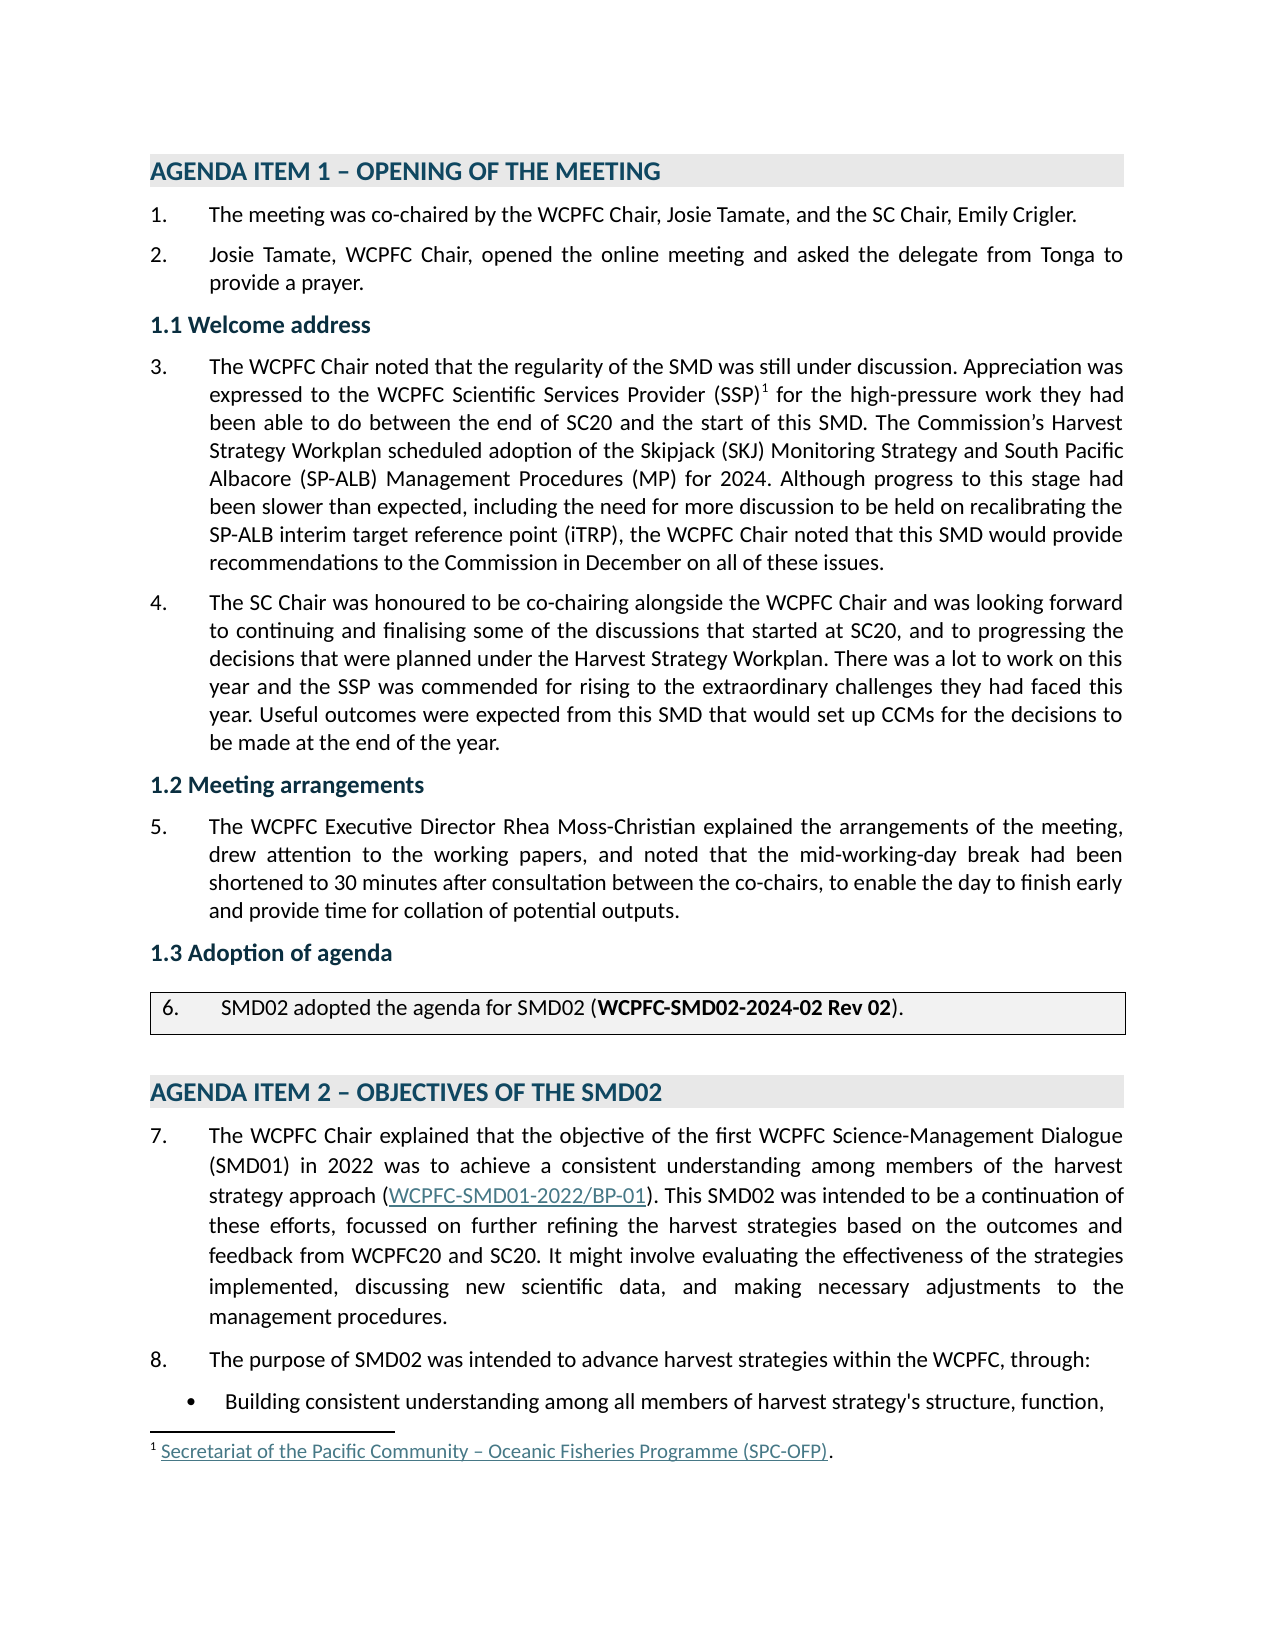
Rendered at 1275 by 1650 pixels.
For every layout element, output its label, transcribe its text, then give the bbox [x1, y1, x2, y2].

text Josie Tamate, WCPFC Chair, opened the online meeting and asked the delegate from Tonga to provide a prayer. [150, 240, 1125, 296]
text The WCPFC Chair explained that the objective of the first WCPFC Science-Management Dialogue (SMD01) in 2022 was to achieve a consistent understanding among members of the harvest strategy approach (WCPFC-SMD01-2022/BP-01). This SMD02 was intended to be a continuation of these efforts, focussed on further refining the harvest strategies based on the outcomes and feedback from WCPFC20 and SC20. It might involve evaluating the effectiveness of the strategies implemented, discussing new scientific data, and making necessary adjustments to the management procedures. [150, 1121, 1125, 1330]
subtitle 1.3 Adoption of agenda [150, 937, 1124, 967]
subtitle AGENDA ITEM 2 – OBJECTIVES OF THE SMD02 [150, 1075, 1124, 1108]
subtitle AGENDA ITEM 1 – OPENING OF THE MEETING [150, 154, 1124, 187]
text The WCPFC Chair noted that the regularity of the SMD was still under discussion. Appreciation was expressed to the WCPFC Scientific Services Provider (SSP) for the high-pressure work they had been able to do between the end of SC20 and the start of this SMD. The Commission’s Harvest Strategy Workplan scheduled adoption of the Skipjack (SKJ) Monitoring Strategy and South Pacific Albacore (SP-ALB) Management Procedures (MP) for 2024. Although progress to this stage had been slower than expected, including the need for more discussion to be held on recalibrating the SP-ALB interim target reference point (iTRP), the WCPFC Chair noted that this SMD would provide recommendations to the Commission in December on all of these issues. [150, 352, 1125, 576]
text The SC Chair was honoured to be co-chairing alongside the WCPFC Chair and was looking forward to continuing and finalising some of the discussions that started at SC20, and to progressing the decisions that were planned under the Harvest Strategy Workplan. There was a lot to work on this year and the SSP was commended for rising to the extraordinary challenges they had faced this year. Useful outcomes were expected from this SMD that would set up CCMs for the decisions to be made at the end of the year. [150, 588, 1125, 757]
subtitle 1.1 Welcome address [150, 309, 1124, 339]
text The meeting was co-chaired by the WCPFC Chair, Josie Tamate, and the SC Chair, Emily Crigler. [150, 200, 1125, 228]
subtitle 1.2 Meeting arrangements [150, 769, 1124, 799]
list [187, 1387, 1124, 1416]
text The purpose of SMD02 was intended to advance harvest strategies within the WCPFC, through: [150, 1345, 1125, 1373]
table_header SMD02 adopted the agenda for SMD02 (WCPFC-SMD02-2024-02 Rev 02). [151, 993, 1125, 1034]
text The WCPFC Executive Director Rhea Moss-Christian explained the arrangements of the meeting, drew attention to the working papers, and noted that the mid-working-day break had been shortened to 30 minutes after consultation between the co-chairs, to enable the day to finish early and provide time for collation of potential outputs. [150, 812, 1125, 924]
